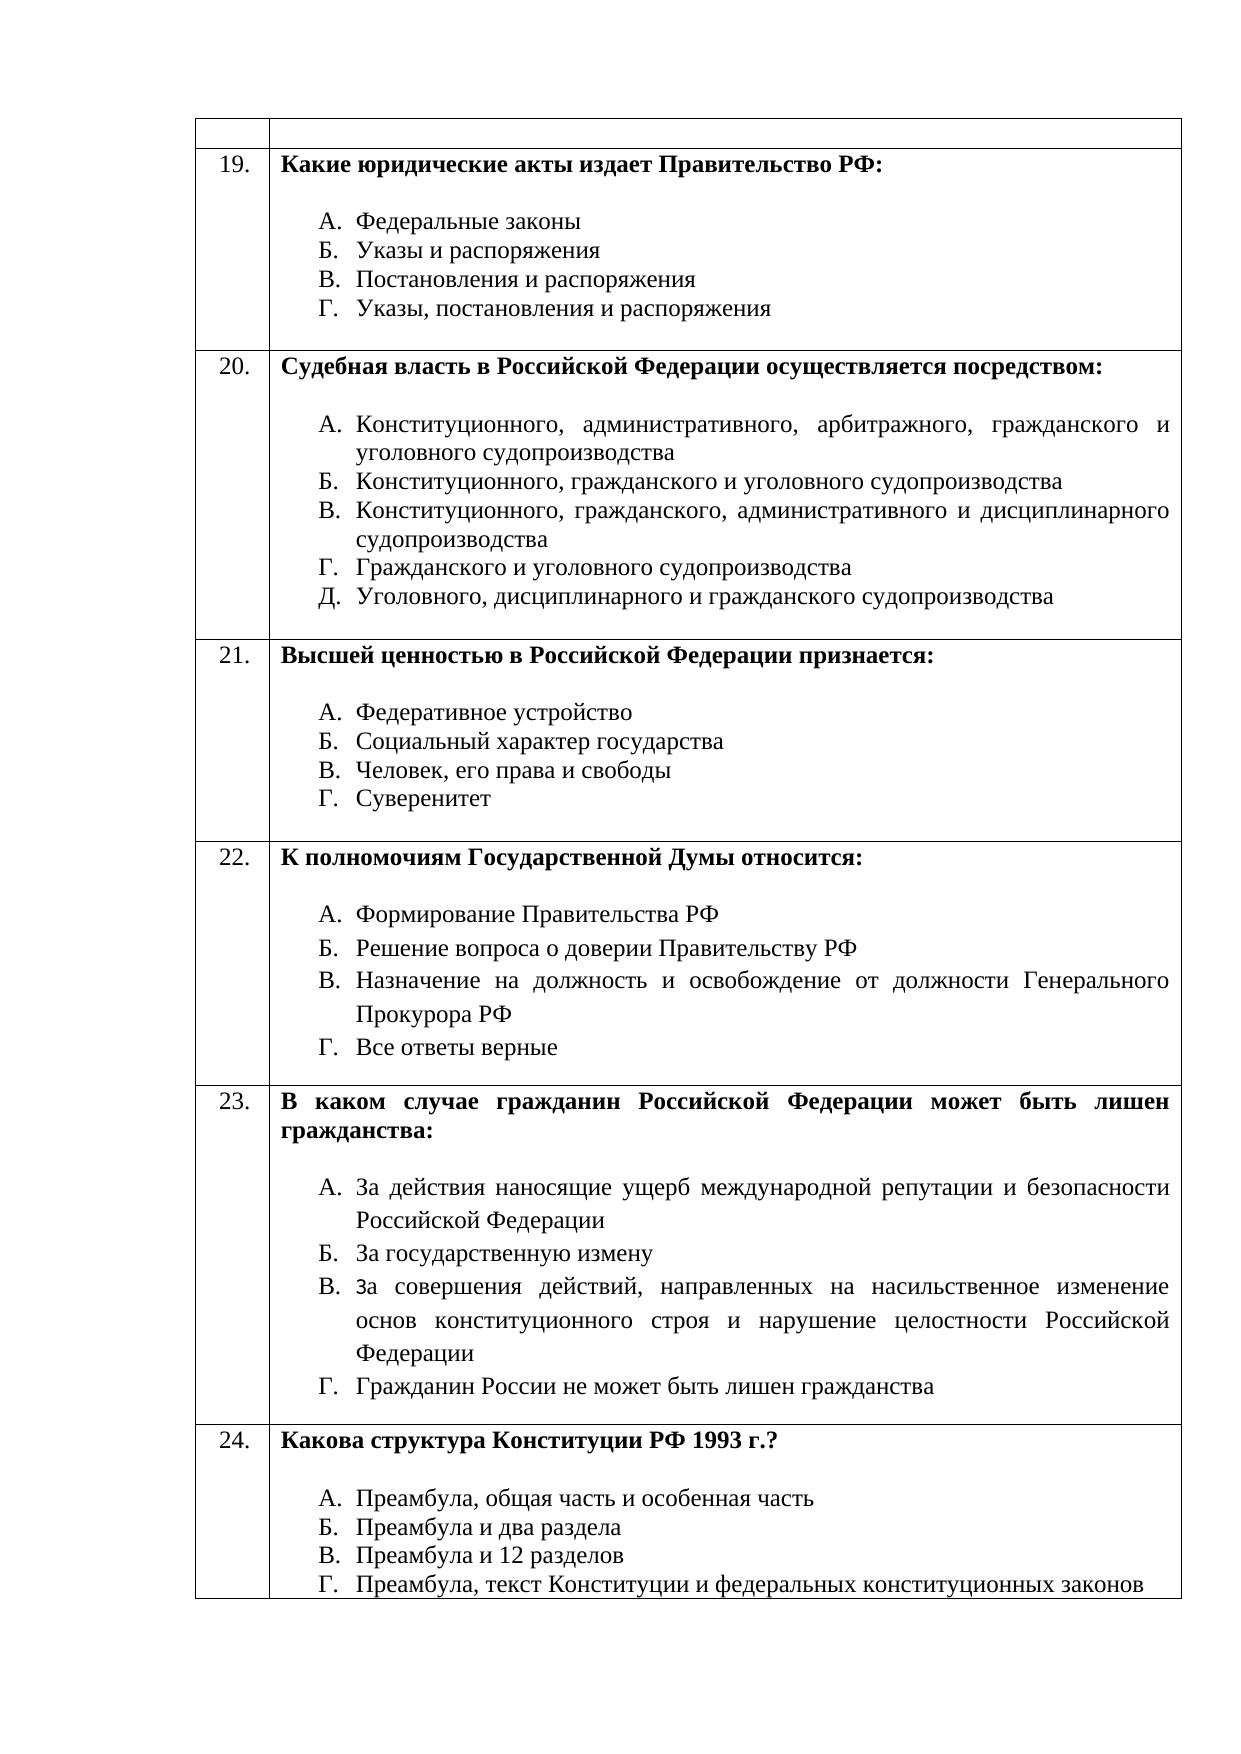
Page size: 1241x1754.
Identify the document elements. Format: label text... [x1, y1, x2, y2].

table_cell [270, 119, 1181, 148]
table_cell [196, 842, 269, 1085]
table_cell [270, 1425, 1181, 1598]
table_cell Высшей ценностью в Российской Федерации признается: Федеративное устройство Социальный характер государства Человек, его права и свободы Суверенитет [270, 640, 1181, 841]
table_cell Судебная власть в Российской Федерации осуществляется посредством: Конституционного, административного, арбитражного, гражданского и уголовного судопроизводства Конституционного, гражданского и уголовного судопроизводства Конституционного, гражданского, административного и дисциплинарного судопроизводства Гражданского и уголовного судопроизводства Уголовного, дисциплинарного и гражданского судопроизводства [270, 351, 1181, 639]
table_cell В каком случае гражданин Российской Федерации может быть лишен гражданства: За действия наносящие ущерб международной репутации и безопасности Российской Федерации За государственную измену За совершения действий, направленных на насильственное изменение основ конституционного строя и нарушение целостности Российской Федерации Гражданин России не может быть лишен гражданства [270, 1086, 1181, 1424]
table_cell Какие юридические акты издает Правительство РФ: Федеральные законы Указы и распоряжения Постановления и распоряжения Указы, постановления и распоряжения [270, 149, 1181, 350]
table_cell [196, 119, 269, 148]
table_cell [196, 351, 269, 639]
table_cell [196, 149, 269, 350]
table_cell К полномочиям Государственной Думы относится: Формирование Правительства РФ Решение вопроса о доверии Правительству РФ Назначение на должность и освобождение от должности Генерального Прокурора РФ Все ответы верные [270, 842, 1181, 1085]
table_cell [196, 1425, 269, 1598]
table_cell [196, 640, 269, 841]
table_cell [196, 1086, 269, 1424]
